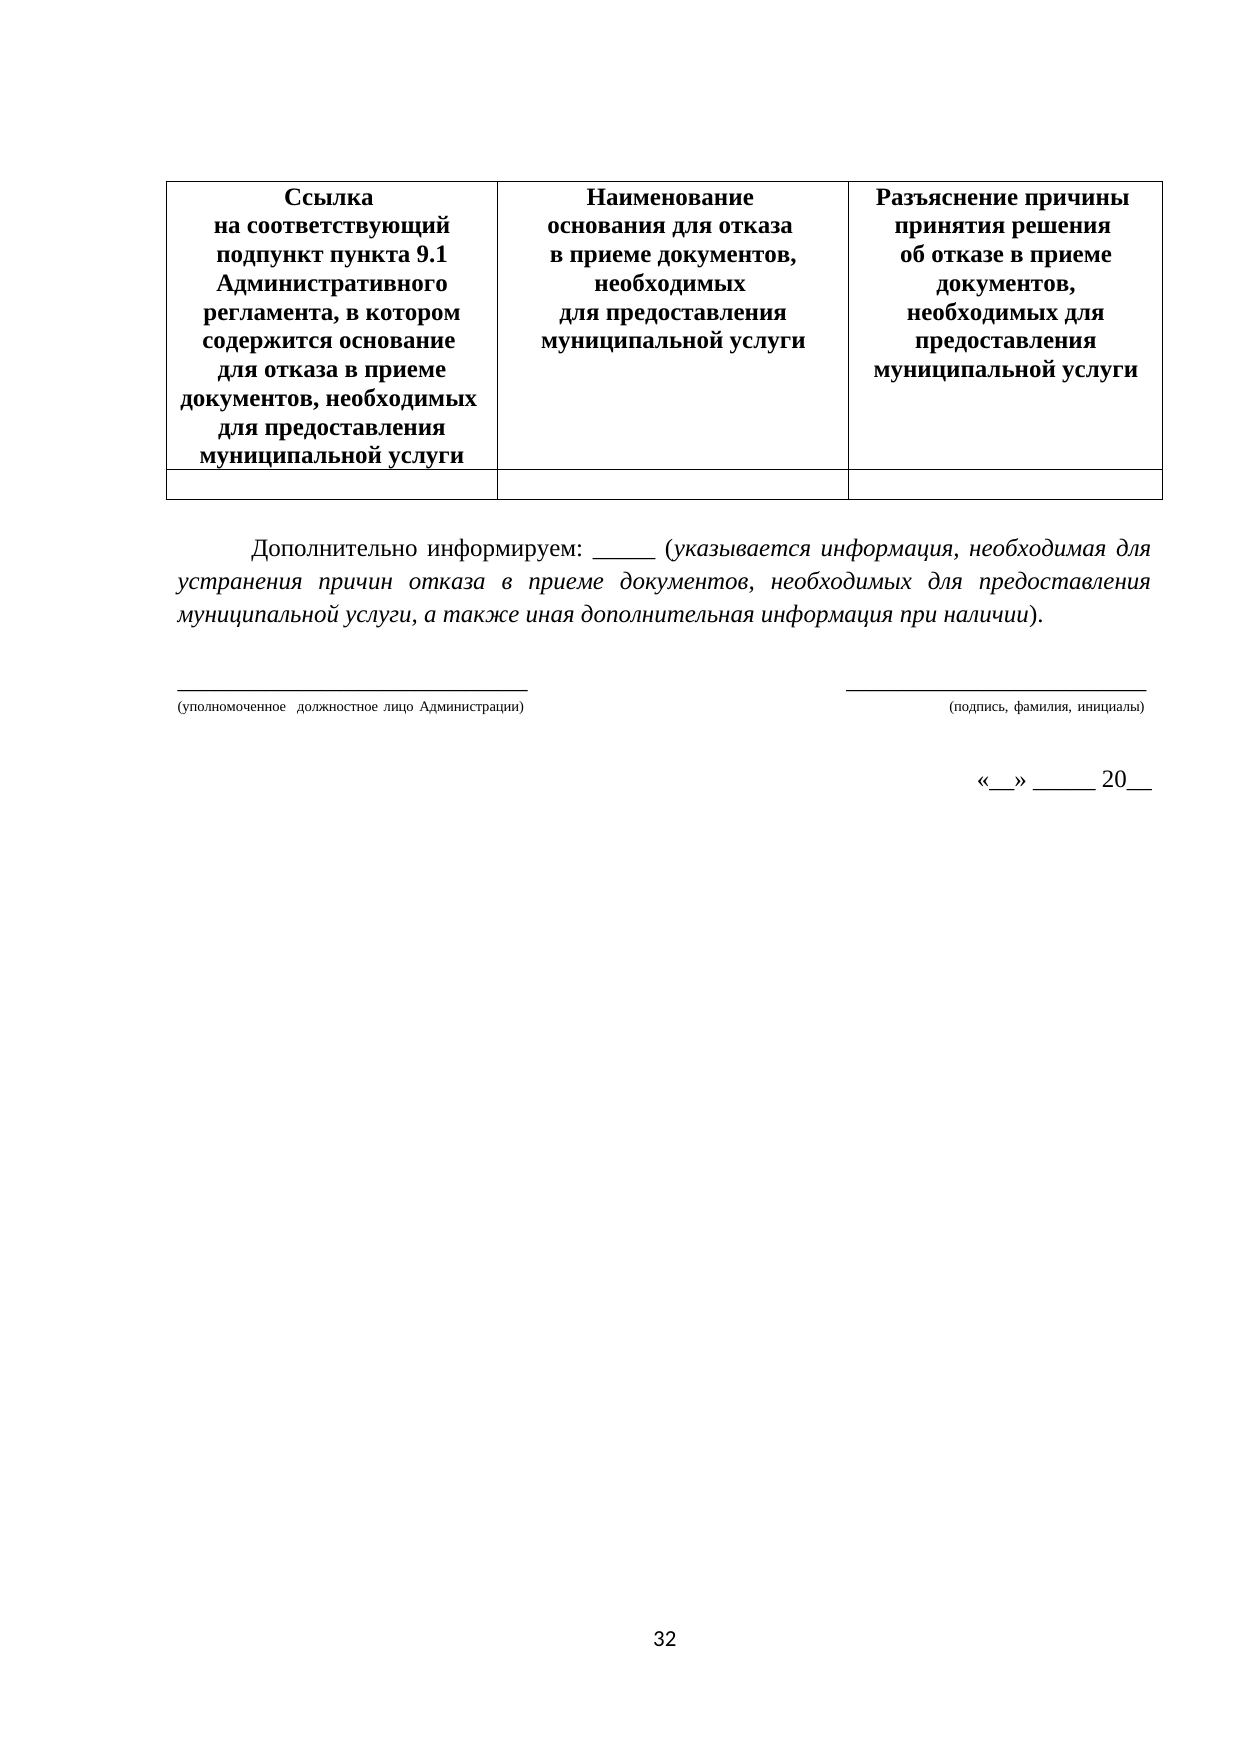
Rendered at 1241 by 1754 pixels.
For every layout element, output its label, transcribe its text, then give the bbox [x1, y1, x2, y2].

table_cell [498, 470, 848, 499]
table_cell [849, 470, 1162, 499]
table_cell [167, 470, 497, 499]
text (уполномоченное должностное лицо Администрации) (подпись, фамилия, инициалы) [177, 698, 1152, 760]
text «__» _____ 20__ [177, 764, 1152, 793]
text ____________________________ ________________________ [177, 665, 1152, 694]
text Дополнительно информируем: _____ (указывается информация, необходимая для устранения причин отказа в приеме документов, необходимых для предоставления муниципальной услуги, а также иная дополнительная информация при наличии). [177, 533, 1152, 628]
table_header Наименование основания для отказа в приеме документов, необходимых для предоставления муниципальной услуги [498, 182, 848, 469]
table_header Разъяснение причины принятия решения об отказе в приеме документов, необходимых для предоставления муниципальной услуги [849, 182, 1162, 469]
table_header Ссылка на соответствующий подпункт пункта 9.1 Административного регламента, в котором содержится основание для отказа в приеме документов, необходимых для предоставления муниципальной услуги [167, 182, 497, 469]
